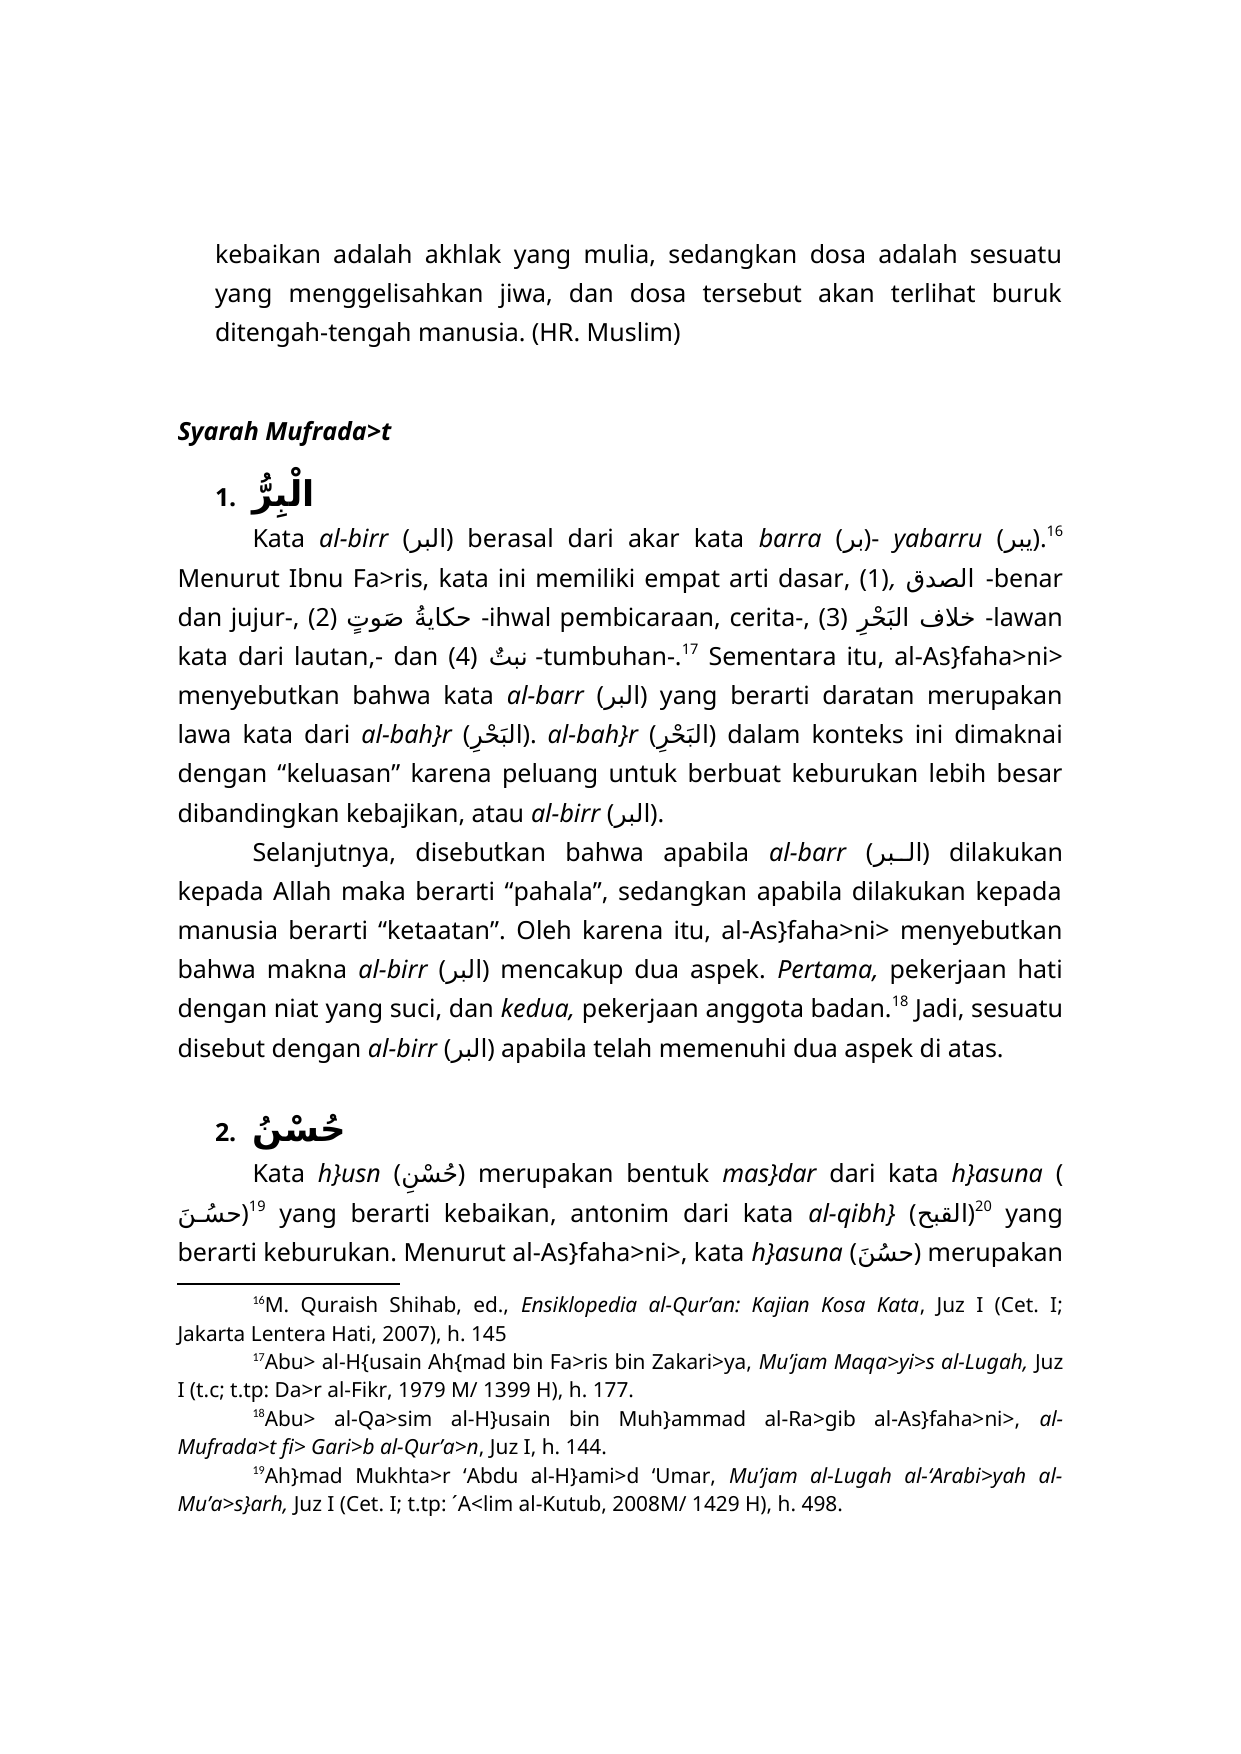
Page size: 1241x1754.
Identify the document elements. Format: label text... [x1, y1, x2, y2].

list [177, 1156, 1063, 1268]
list الْبِرُّ [215, 474, 1063, 515]
list Selanjutnya, disebutkan bahwa apabila al-barr (البر) dilakukan kepada Allah maka berarti “pahala”, sedangkan apabila dilakukan kepada manusia berarti “ketaatan”. Oleh karena itu, al-As}faha>ni> menyebutkan bahwa makna al-birr (البر) mencakup dua aspek. Pertama, pekerjaan hati dengan niat yang suci, dan kedua, pekerjaan anggota badan. Jadi, sesuatu disebut dengan al-birr (البر) apabila telah memenuhi dua aspek di atas. [177, 834, 1063, 1064]
text Syarah Mufrada>t [177, 414, 1063, 448]
list Kata al-birr (البر) berasal dari akar kata barra (بر)- yabarru (يبر). Menurut Ibnu Fa>ris, kata ini memiliki empat arti dasar, (1), الصدق -benar dan jujur-, (2) حكايةُ صَوتٍ -ihwal pembicaraan, cerita-, (3) خلاف البَحْرِ -lawan kata dari lautan,- dan (4) نبتٌ -tumbuhan-. Sementara itu, al-As}faha>ni> menyebutkan bahwa kata al-barr (البر) yang berarti daratan merupakan lawa kata dari al-bah}r (البَحْرِ). al-bah}r (البَحْرِ) dalam konteks ini dimaknai dengan “keluasan” karena peluang untuk berbuat keburukan lebih besar dibandingkan kebajikan, atau al-birr (البر). [177, 521, 1063, 829]
list حُسْنُ [215, 1109, 1063, 1150]
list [215, 236, 1063, 349]
